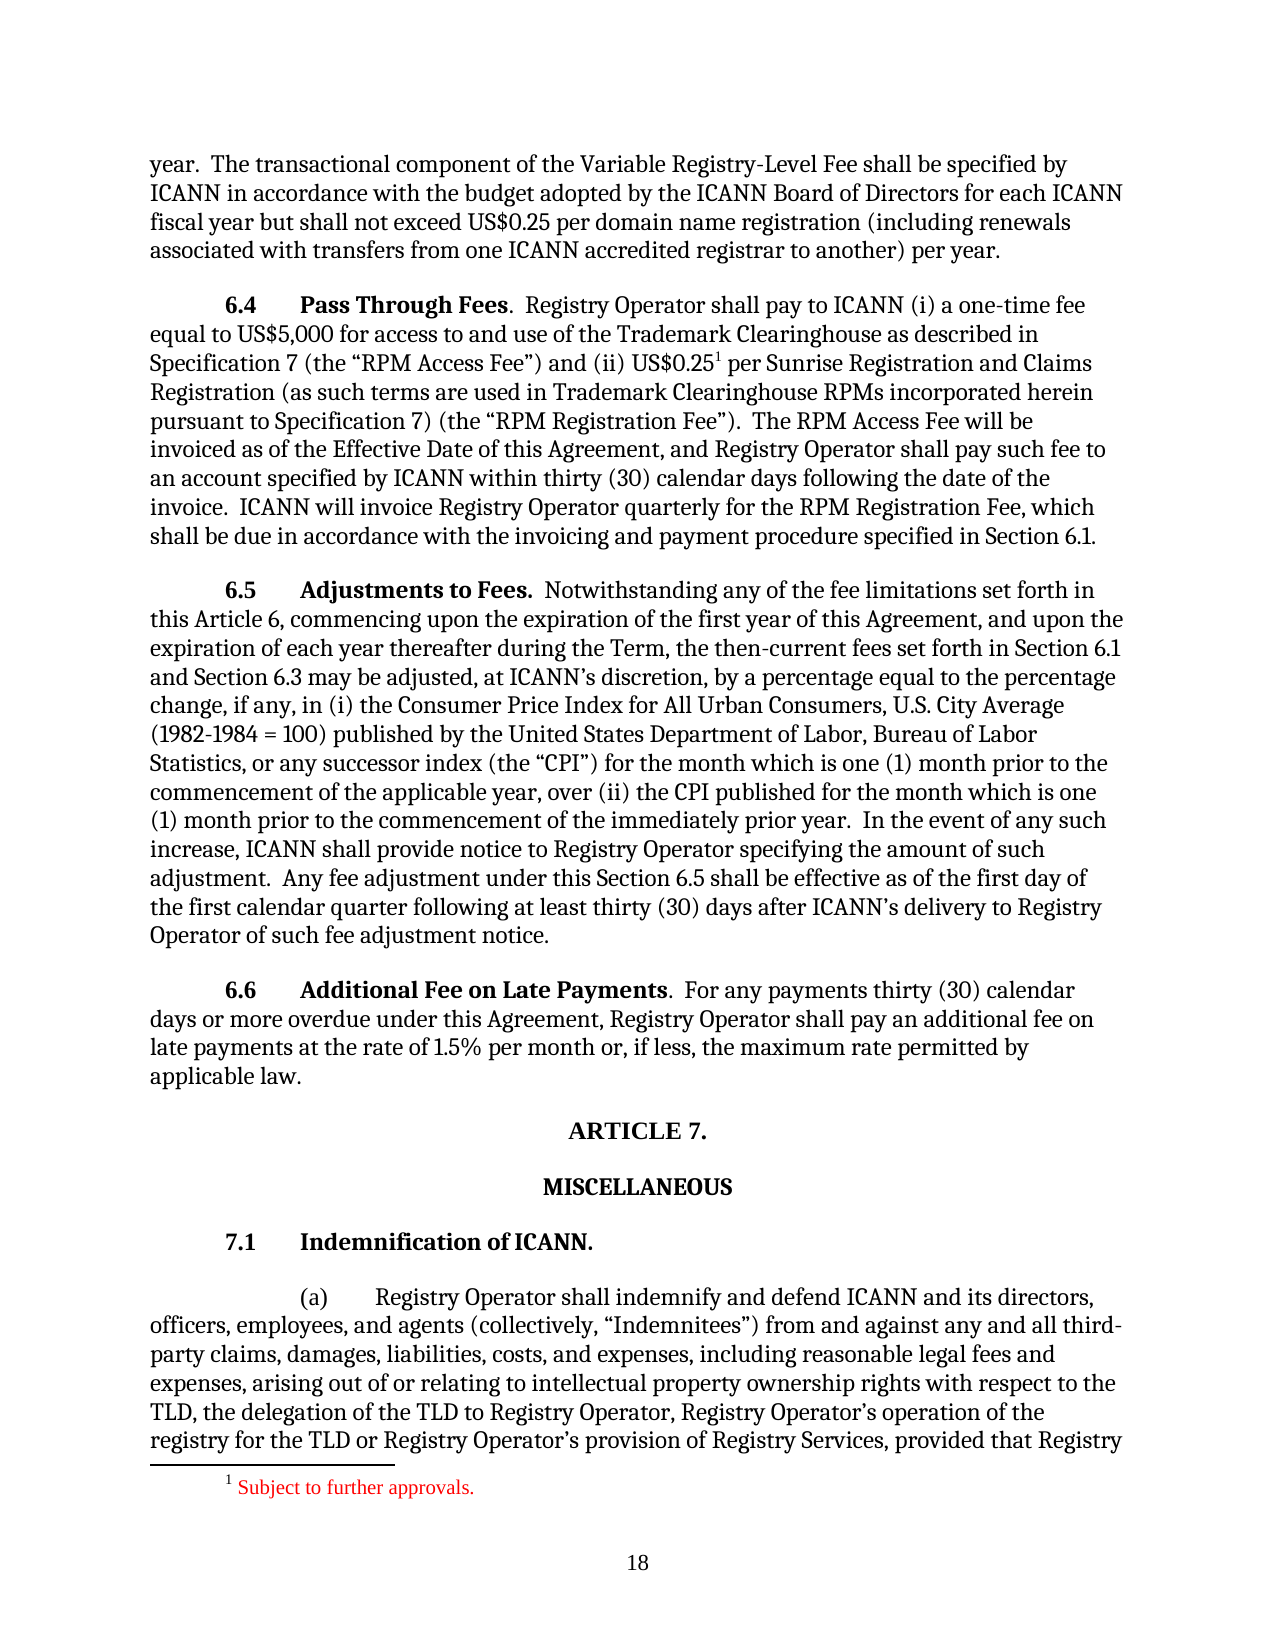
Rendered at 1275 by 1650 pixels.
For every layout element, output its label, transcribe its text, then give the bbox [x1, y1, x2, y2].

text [150, 150, 1125, 265]
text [150, 1282, 1125, 1455]
text Pass Through Fees. Registry Operator shall pay to ICANN (i) a one-time fee equal to US$5,000 for access to and use of the Trademark Clearinghouse as described in Specification 7 (the “RPM Access Fee”) and (ii) US$0.251 per Sunrise Registration and Claims Registration (as such terms are used in Trademark Clearinghouse RPMs incorporated herein pursuant to Specification 7) (the “RPM Registration Fee”). The RPM Access Fee will be invoiced as of the Effective Date of this Agreement, and Registry Operator shall pay such fee to an account specified by ICANN within thirty (30) calendar days following the date of the invoice. ICANN will invoice Registry Operator quarterly for the RPM Registration Fee, which shall be due in accordance with the invoicing and payment procedure specified in Section 6.1. [150, 290, 1125, 550]
text MISCELLANEOUS [150, 1116, 1125, 1202]
text Additional Fee on Late Payments. For any payments thirty (30) calendar days or more overdue under this Agreement, Registry Operator shall pay an additional fee on late payments at the rate of 1.5% per month or, if less, the maximum rate permitted by applicable law. [150, 975, 1125, 1091]
text Adjustments to Fees. Notwithstanding any of the fee limitations set forth in this Article 6, commencing upon the expiration of the first year of this Agreement, and upon the expiration of each year thereafter during the Term, the then-current fees set forth in Section 6.1 and Section 6.3 may be adjusted, at ICANN’s discretion, by a percentage equal to the percentage change, if any, in (i) the Consumer Price Index for All Urban Consumers, U.S. City Average (1982-1984 = 100) published by the United States Department of Labor, Bureau of Labor Statistics, or any successor index (the “CPI”) for the month which is one (1) month prior to the commencement of the applicable year, over (ii) the CPI published for the month which is one (1) month prior to the commencement of the immediately prior year. In the event of any such increase, ICANN shall provide notice to Registry Operator specifying the amount of such adjustment. Any fee adjustment under this Section 6.5 shall be effective as of the first day of the first calendar quarter following at least thirty (30) days after ICANN’s delivery to Registry Operator of such fee adjustment notice. [150, 575, 1125, 950]
text Indemnification of ICANN. [150, 1227, 1125, 1257]
